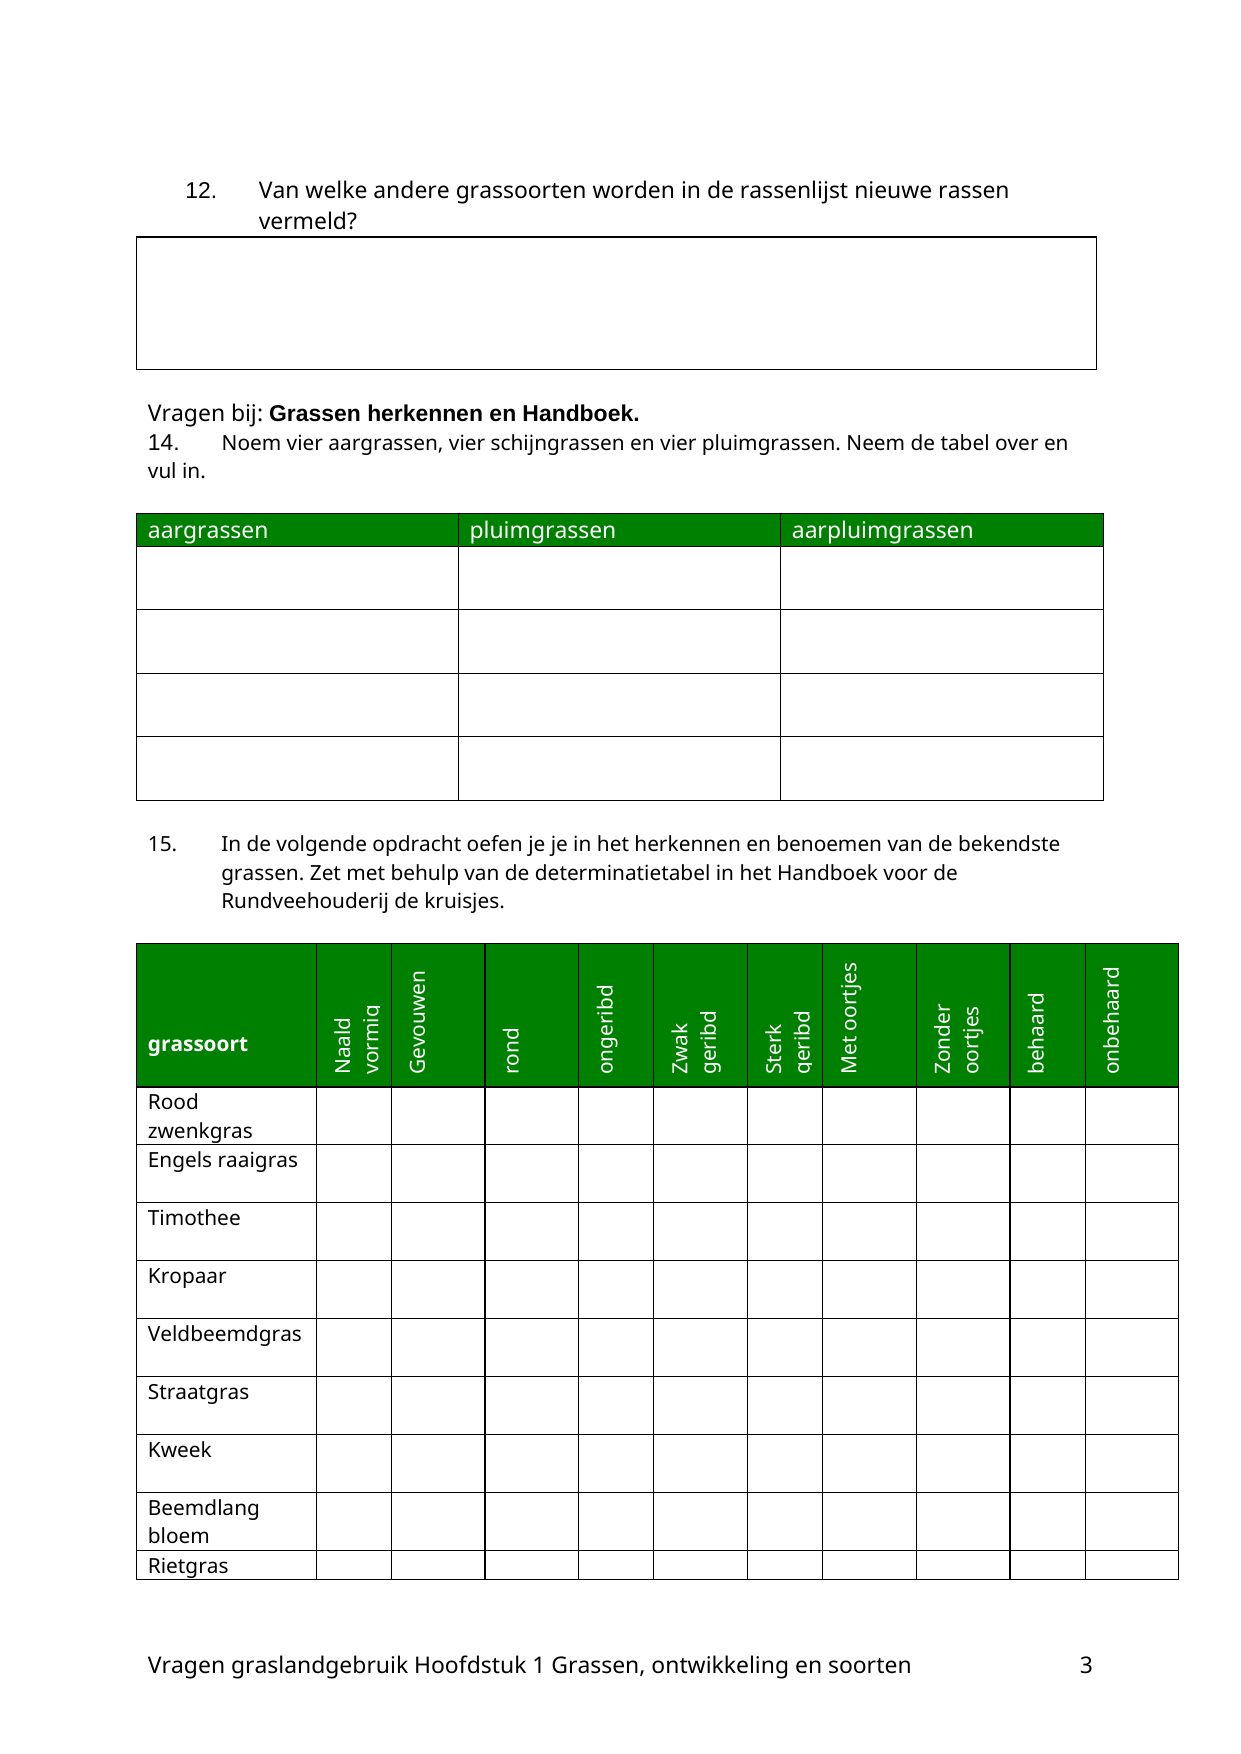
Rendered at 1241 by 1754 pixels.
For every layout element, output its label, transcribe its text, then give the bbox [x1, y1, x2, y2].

table_cell [917, 1319, 1009, 1376]
table_cell [1011, 1551, 1085, 1579]
table_cell [137, 737, 458, 800]
table_cell [823, 1261, 916, 1318]
table_cell [1086, 1551, 1178, 1579]
table_cell [317, 1145, 391, 1202]
table_cell [137, 674, 458, 736]
table_cell [1086, 1088, 1178, 1144]
text 15. In de volgende opdracht oefen je je in het herkennen en benoemen van de bekendste grassen. Zet met behulp van de determinatietabel in het Handboek voor de Rundveehouderij de kruisjes. [148, 829, 1093, 914]
table_cell [823, 1145, 916, 1202]
table_cell [392, 1203, 484, 1260]
table_cell [748, 1319, 822, 1376]
table_cell [1011, 1435, 1085, 1492]
table_cell [917, 1203, 1009, 1260]
table_cell [486, 1551, 578, 1579]
table_cell [823, 1493, 916, 1550]
table_cell [459, 674, 780, 736]
table_cell [486, 1377, 578, 1434]
table_cell [748, 1435, 822, 1492]
table_header Naald vormig [317, 944, 391, 1086]
table_cell [579, 1088, 653, 1144]
table_cell [317, 1261, 391, 1318]
table_cell [392, 1088, 484, 1144]
table_cell [579, 1551, 653, 1579]
table_cell [823, 1435, 916, 1492]
table_cell [823, 1551, 916, 1579]
table_header Gevouwen [392, 944, 484, 1086]
table_cell Beemdlang bloem [137, 1493, 316, 1550]
table_cell [654, 1203, 747, 1260]
table_cell [654, 1551, 747, 1579]
table_cell [459, 547, 780, 609]
table_cell [579, 1377, 653, 1434]
table_cell [823, 1203, 916, 1260]
table_cell [317, 1493, 391, 1550]
table_cell [1086, 1319, 1178, 1376]
table_cell [392, 1551, 484, 1579]
table_cell [486, 1203, 578, 1260]
table_cell [781, 674, 1103, 736]
table_cell [317, 1551, 391, 1579]
table_cell [579, 1261, 653, 1318]
table_cell [392, 1377, 484, 1434]
table_cell [917, 1435, 1009, 1492]
table_cell [748, 1145, 822, 1202]
table_cell [823, 1319, 916, 1376]
table_cell [1011, 1377, 1085, 1434]
table_cell Veldbeemdgras [137, 1319, 316, 1376]
table_cell [1011, 1145, 1085, 1202]
table_cell [392, 1319, 484, 1376]
table_cell [654, 1261, 747, 1318]
table_cell [1011, 1203, 1085, 1260]
table_cell Kweek [137, 1435, 316, 1492]
table_cell [748, 1493, 822, 1550]
table_cell [392, 1261, 484, 1318]
table_cell [392, 1493, 484, 1550]
table_cell [1086, 1377, 1178, 1434]
table_header Sterk geribd [748, 944, 822, 1086]
table_cell [137, 547, 458, 609]
table_cell [579, 1435, 653, 1492]
table_header aarpluimgrassen [781, 514, 1103, 546]
table_cell [917, 1088, 1009, 1144]
table_cell [459, 737, 780, 800]
table_cell [392, 1145, 484, 1202]
table_cell [748, 1551, 822, 1579]
table_cell [917, 1261, 1009, 1318]
table_cell [137, 610, 458, 673]
table_cell [781, 737, 1103, 800]
table_cell [579, 1493, 653, 1550]
table_cell [1011, 1319, 1085, 1376]
table_header behaard [1011, 944, 1085, 1086]
table_cell [1011, 1088, 1085, 1144]
table_header rond [486, 944, 578, 1086]
table_cell [1011, 1493, 1085, 1550]
list Van welke andere grassoorten worden in de rassenlijst nieuwe rassen vermeld? [185, 174, 1093, 236]
table_cell Kropaar [137, 1261, 316, 1318]
table_header pluimgrassen [459, 514, 780, 546]
table_cell [579, 1203, 653, 1260]
table_cell Rietgras [137, 1551, 316, 1579]
table_cell [486, 1145, 578, 1202]
table_cell [579, 1319, 653, 1376]
table_cell [917, 1377, 1009, 1434]
table_cell [317, 1435, 391, 1492]
table_cell [654, 1088, 747, 1144]
table_cell [317, 1377, 391, 1434]
table_cell [1086, 1493, 1178, 1550]
table_cell Engels raaigras [137, 1145, 316, 1202]
table_cell [781, 547, 1103, 609]
table_cell [748, 1377, 822, 1434]
table_cell [486, 1088, 578, 1144]
table_cell [654, 1377, 747, 1434]
table_cell [823, 1088, 916, 1144]
table_cell [1086, 1435, 1178, 1492]
table_cell [1086, 1145, 1178, 1202]
table_cell [392, 1435, 484, 1492]
table_header Zonder oortjes [917, 944, 1009, 1086]
table_header grassoort [137, 944, 316, 1086]
table_cell [1086, 1203, 1178, 1260]
table_cell [823, 1377, 916, 1434]
table_cell [748, 1088, 822, 1144]
table_header Met oortjes [823, 944, 916, 1086]
table_cell [654, 1145, 747, 1202]
table_cell [654, 1493, 747, 1550]
table_cell Timothee [137, 1203, 316, 1260]
table_header Zwak geribd [654, 944, 747, 1086]
table_cell Straatgras [137, 1377, 316, 1434]
table_cell [579, 1145, 653, 1202]
table_cell [486, 1261, 578, 1318]
table_cell [1086, 1261, 1178, 1318]
table_cell [654, 1319, 747, 1376]
table_cell [917, 1551, 1009, 1579]
table_cell [486, 1493, 578, 1550]
table_cell [917, 1493, 1009, 1550]
table_cell [748, 1261, 822, 1318]
table_cell [317, 1088, 391, 1144]
table_header ongeribd [579, 944, 653, 1086]
text Vragen bij: Grassen herkennen en Handboek. [148, 397, 1093, 428]
text 14. Noem vier aargrassen, vier schijngrassen en vier pluimgrassen. Neem de tabel over en vul in. [148, 428, 1093, 485]
table_header onbehaard [1086, 944, 1178, 1086]
table_cell Rood zwenkgras [137, 1088, 316, 1144]
table_cell [459, 610, 780, 673]
table_cell [654, 1435, 747, 1492]
table_cell [486, 1319, 578, 1376]
table_cell [748, 1203, 822, 1260]
table_cell [1011, 1261, 1085, 1318]
table_cell [317, 1203, 391, 1260]
table_cell [781, 610, 1103, 673]
table_cell [317, 1319, 391, 1376]
table_header [137, 238, 1096, 369]
table_header aargrassen [137, 514, 458, 546]
table_cell [486, 1435, 578, 1492]
table_cell [917, 1145, 1009, 1202]
